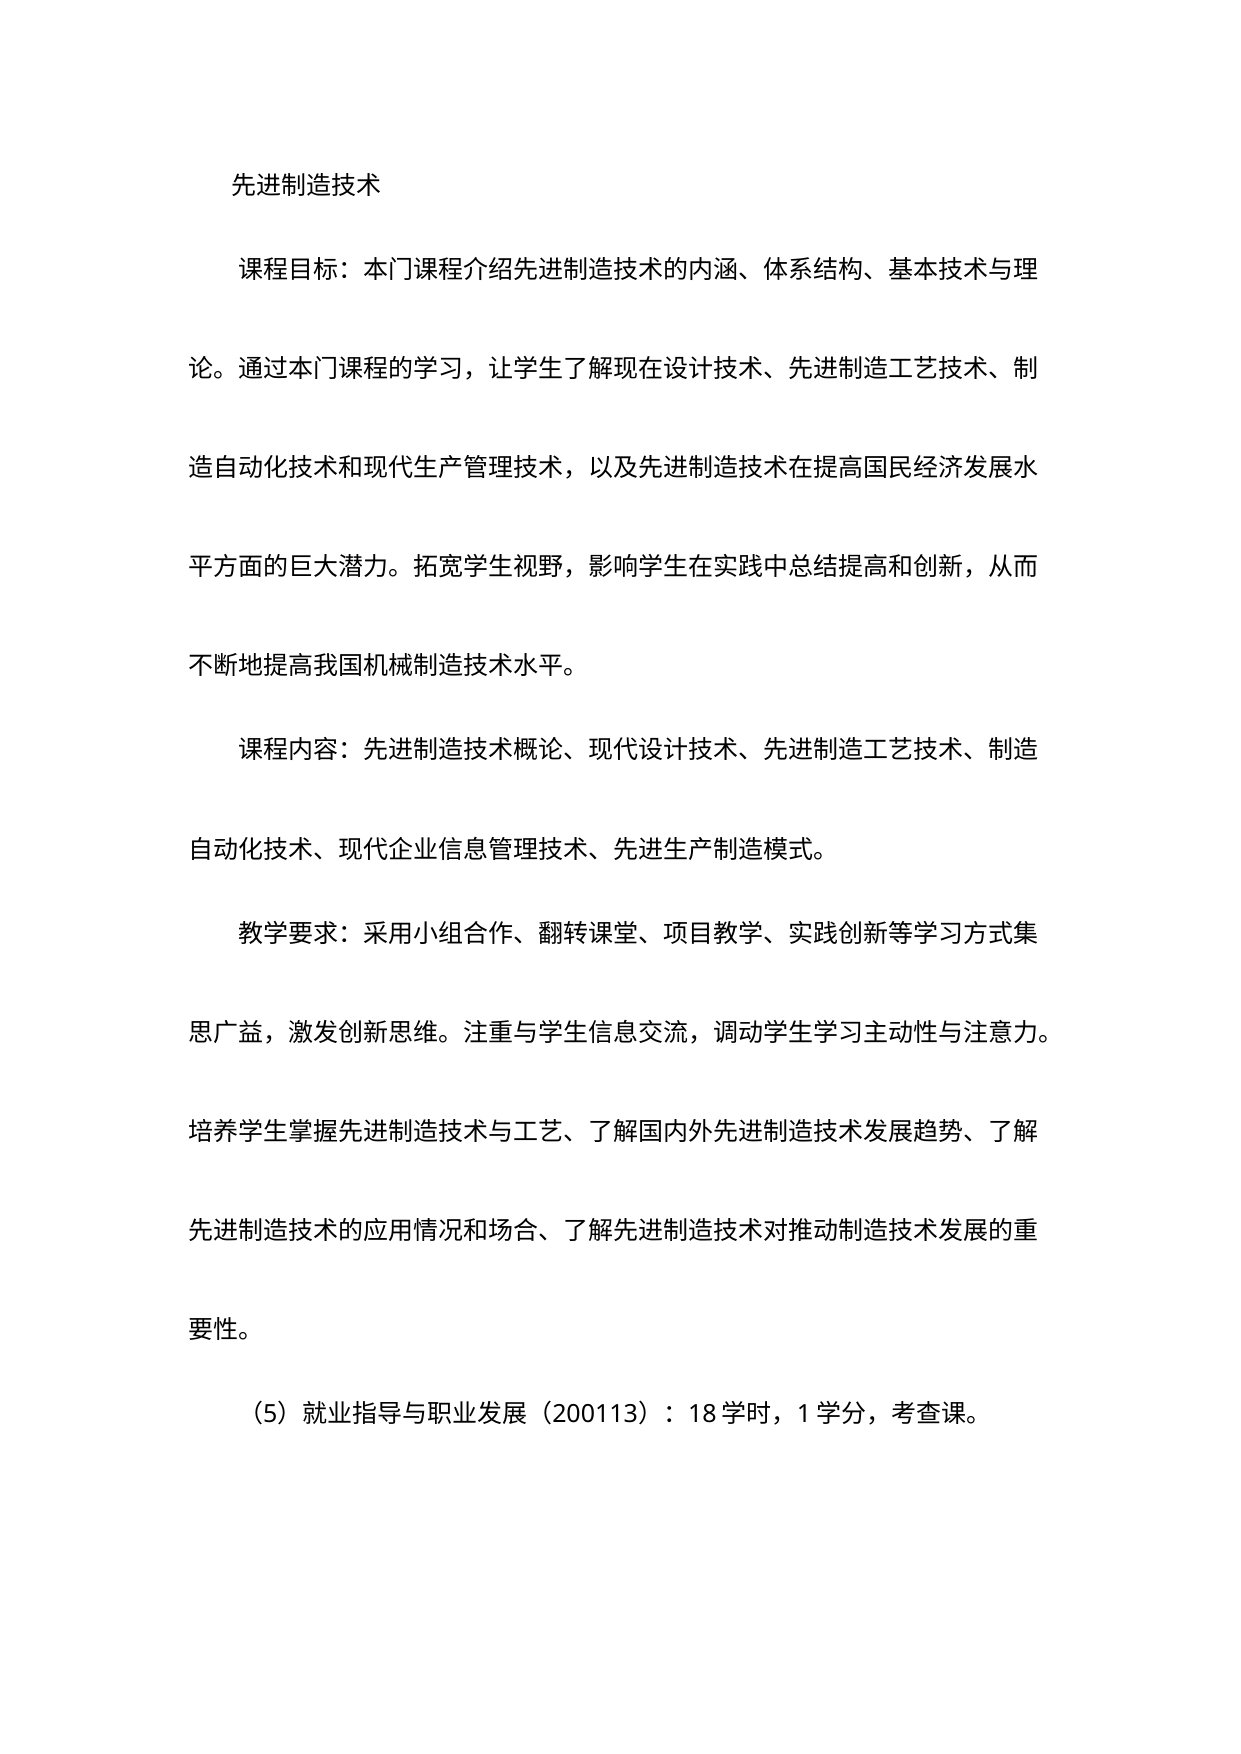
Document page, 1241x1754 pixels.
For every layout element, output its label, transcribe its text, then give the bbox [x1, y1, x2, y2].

text 先进制造技术 [232, 151, 1052, 217]
text 教学要求：采用小组合作、翻转课堂、项目教学、实践创新等学习方式集思广益，激发创新思维。注重与学生信息交流，调动学生学习主动性与注意力。培养学生掌握先进制造技术与工艺、了解国内外先进制造技术发展趋势、了解先进制造技术的应用情况和场合、了解先进制造技术对推动制造技术发展的重要性。 [188, 898, 1052, 1361]
text 课程目标：本门课程介绍先进制造技术的内涵、体系结构、基本技术与理论。通过本门课程的学习，让学生了解现在设计技术、先进制造工艺技术、制造自动化技术和现代生产管理技术，以及先进制造技术在提高国民经济发展水平方面的巨大潜力。拓宽学生视野，影响学生在实践中总结提高和创新，从而不断地提高我国机械制造技术水平。 [188, 235, 1052, 697]
text 课程内容：先进制造技术概论、现代设计技术、先进制造工艺技术、制造自动化技术、现代企业信息管理技术、先进生产制造模式。 [188, 715, 1052, 880]
text （5）就业指导与职业发展（200113）：18学时，1学分，考查课。 [188, 1379, 1052, 1445]
